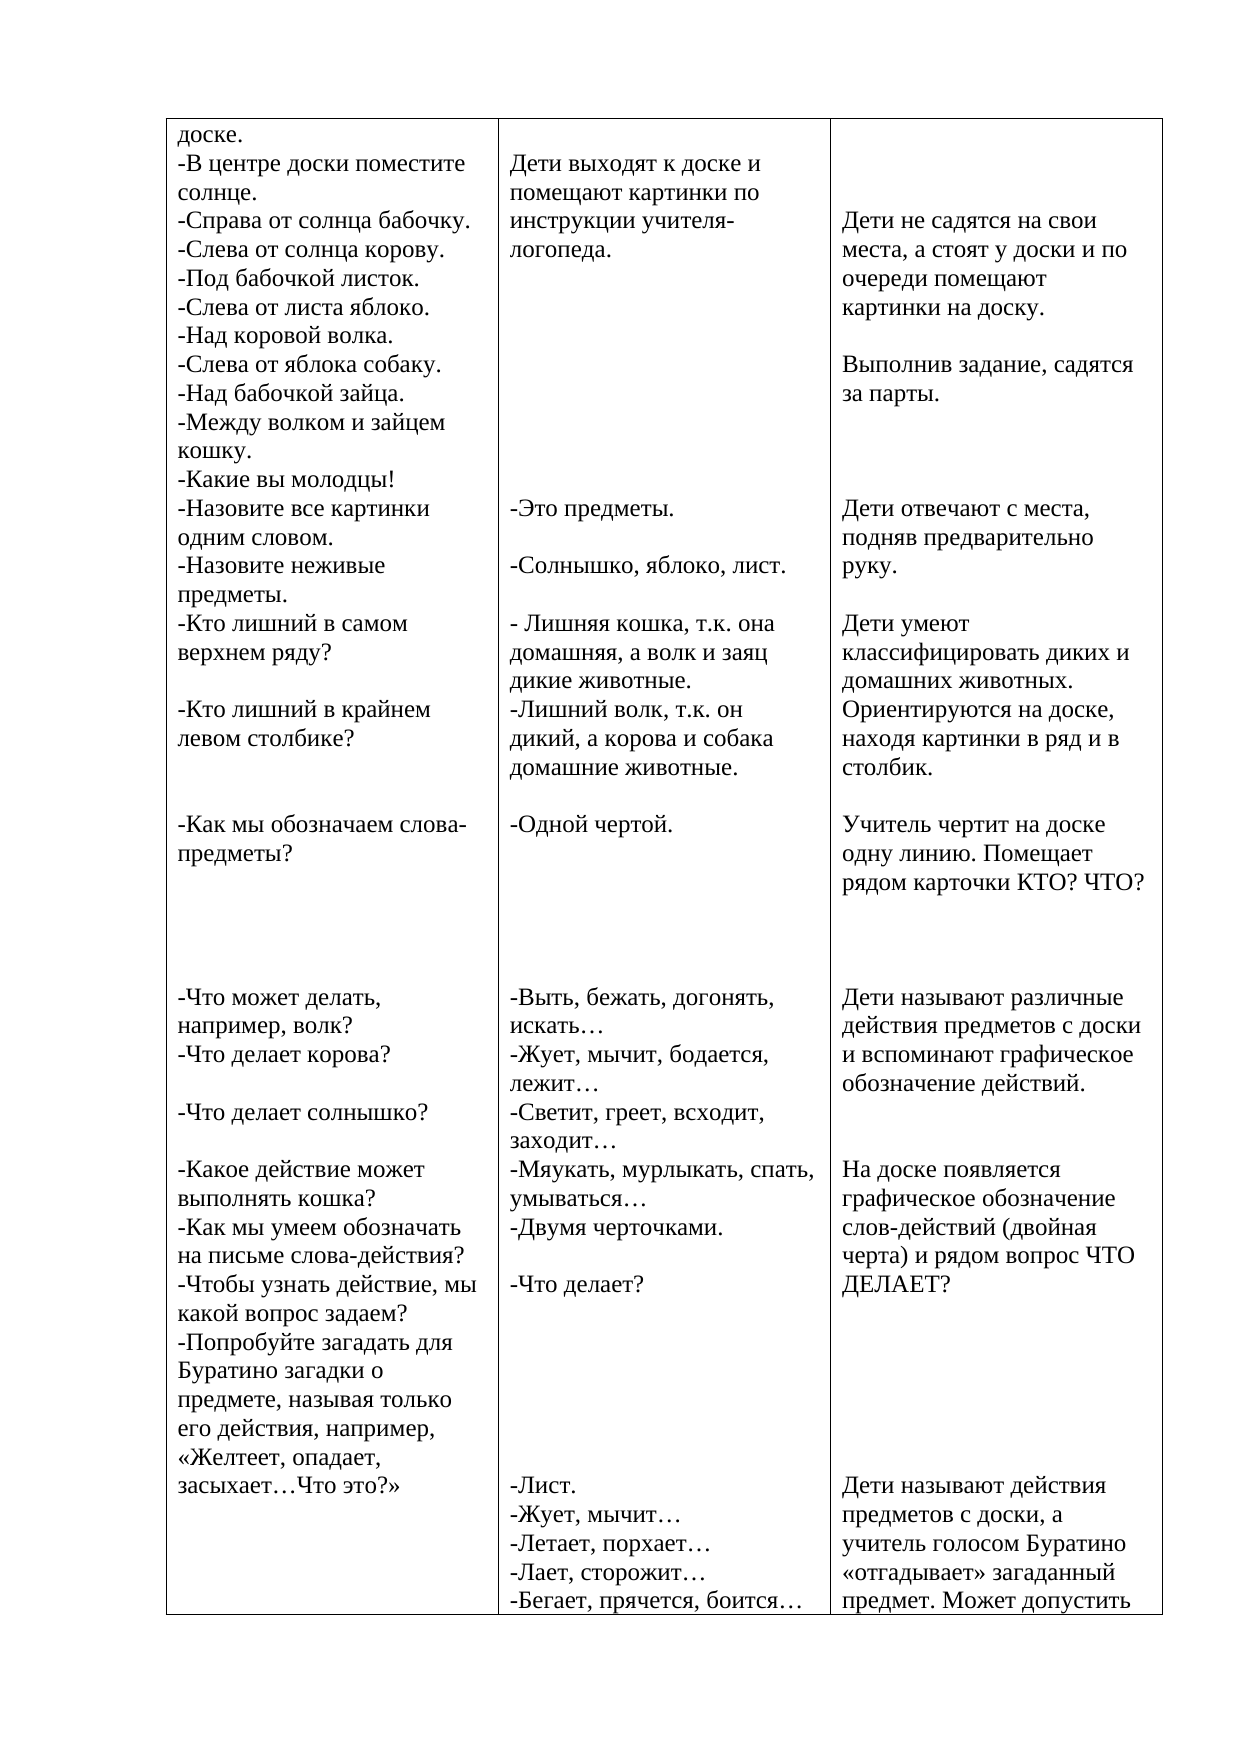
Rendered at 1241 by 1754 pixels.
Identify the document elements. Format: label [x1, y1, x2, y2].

table_cell [499, 119, 830, 1614]
table_cell [167, 119, 498, 1614]
table_cell [831, 119, 1162, 1614]
